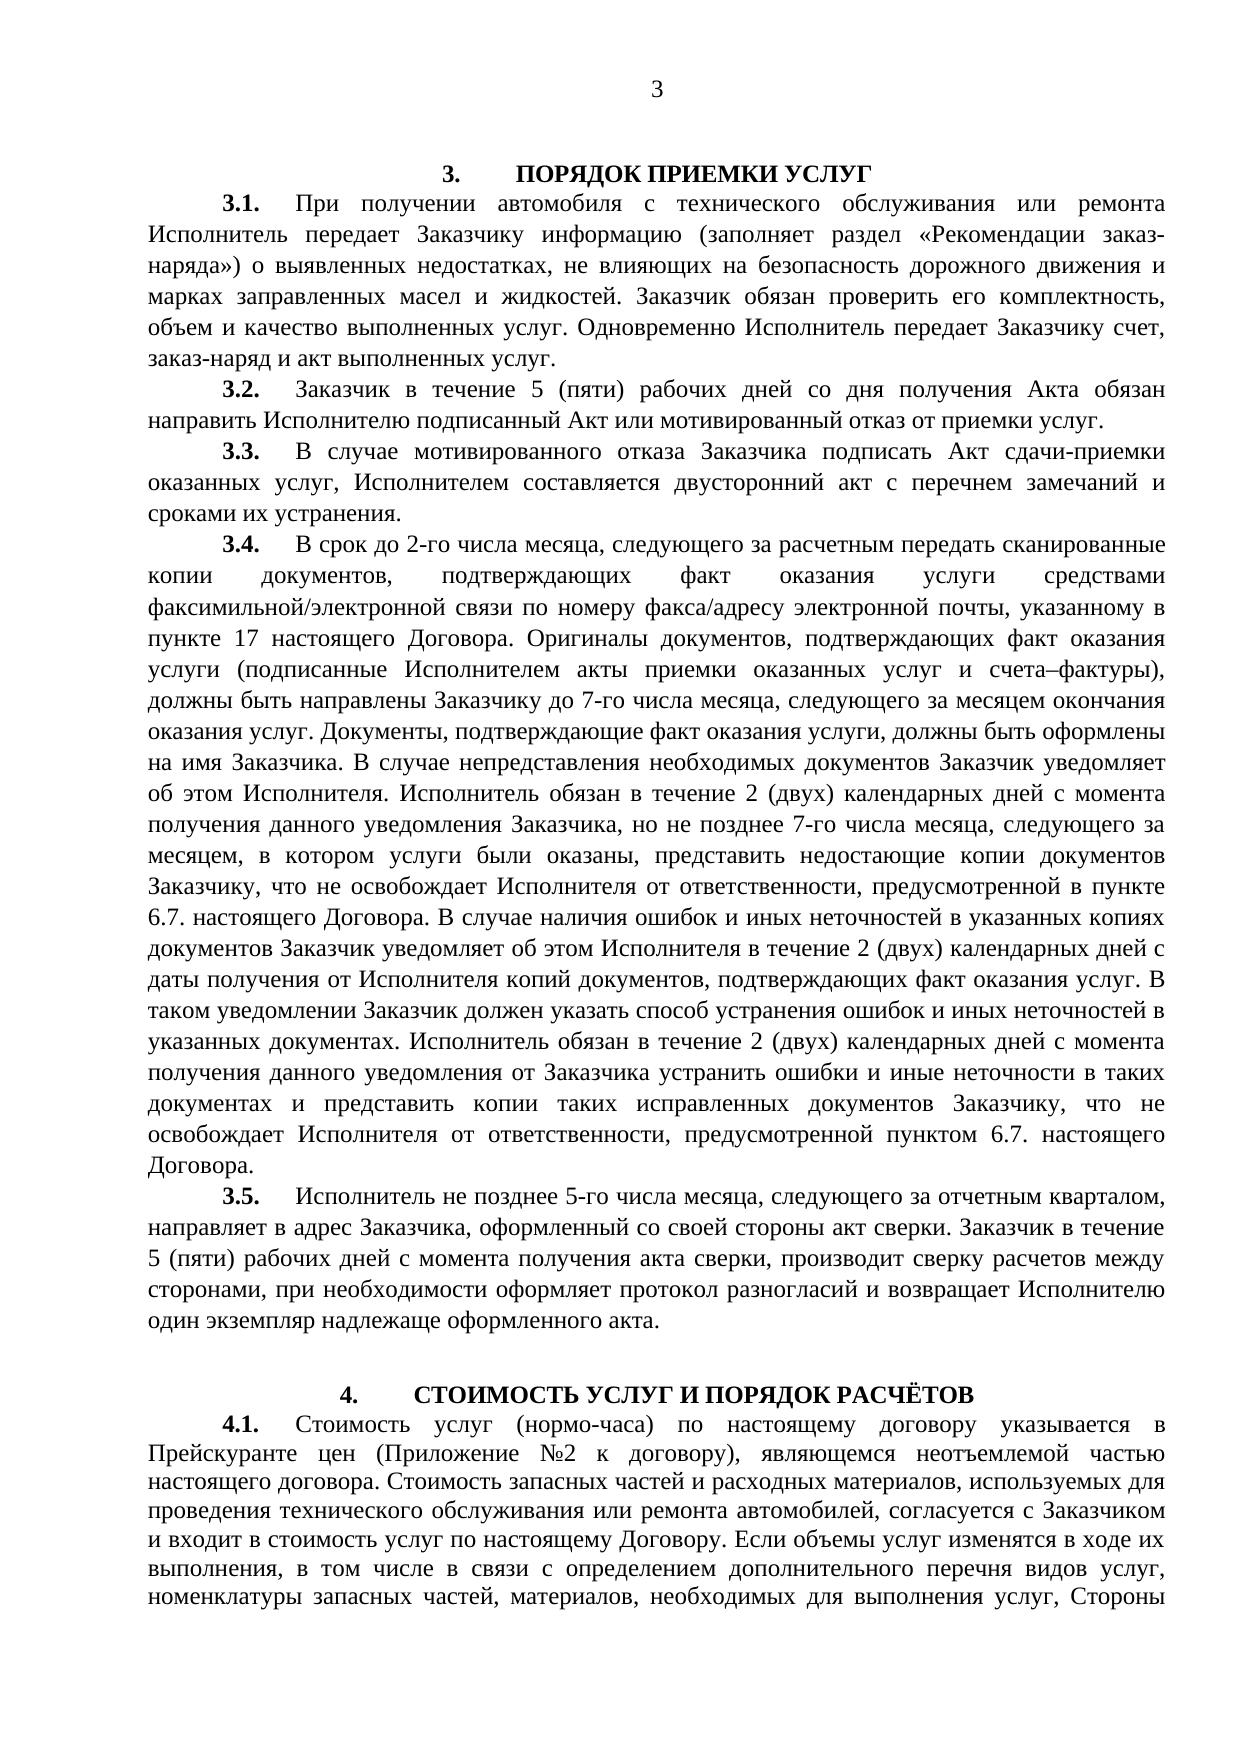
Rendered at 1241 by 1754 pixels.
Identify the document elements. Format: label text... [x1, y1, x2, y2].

list В срок до 2-го числа месяца, следующего за расчетным передать сканированные копии документов, подтверждающих факт оказания услуги средствами факсимильной/электронной связи по номеру факса/адресу электронной почты, указанному в пункте 17 настоящего Договора. Оригиналы документов, подтверждающих факт оказания услуги (подписанные Исполнителем акты приемки оказанных услуг и счета–фактуры), должны быть направлены Заказчику до 7-го числа месяца, следующего за месяцем окончания оказания услуг. Документы, подтверждающие факт оказания услуги, должны быть оформлены на имя Заказчика. В случае непредставления необходимых документов Заказчик уведомляет об этом Исполнителя. Исполнитель обязан в течение 2 (двух) календарных дней с момента получения данного уведомления Заказчика, но не позднее 7-го числа месяца, следующего за месяцем, в котором услуги были оказаны, представить недостающие копии документов Заказчику, что не освобождает Исполнителя от ответственности, предусмотренной в пункте 6.7. настоящего Договора. В случае наличия ошибок и иных неточностей в указанных копиях документов Заказчик уведомляет об этом Исполнителя в течение 2 (двух) календарных дней с даты получения от Исполнителя копий документов, подтверждающих факт оказания услуг. В таком уведомлении Заказчик должен указать способ устранения ошибок и иных неточностей в указанных документах. Исполнитель обязан в течение 2 (двух) календарных дней с момента получения данного уведомления от Заказчика устранить ошибки и иные неточности в таких документах и представить копии таких исправленных документов Заказчику, что не освобождает Исполнителя от ответственности, предусмотренной пунктом 6.7. настоящего Договора. [148, 529, 1166, 1179]
list Исполнитель не позднее 5-го числа месяца, следующего за отчетным кварталом, направляет в адрес Заказчика, оформленный со своей стороны акт сверки. Заказчик в течение 5 (пяти) рабочих дней с момента получения акта сверки, производит сверку расчетов между сторонами, при необходимости оформляет протокол разногласий и возвращает Исполнителю один экземпляр надлежаще оформленного акта. [148, 1181, 1166, 1334]
list В случае мотивированного отказа Заказчика подписать Акт сдачи-приемки оказанных услуг, Исполнителем составляется двусторонний акт с перечнем замечаний и сроками их устранения. [148, 436, 1166, 527]
list ПОРЯДОК ПРИЕМКИ УСЛУГ [148, 159, 1166, 188]
list Заказчик в течение 5 (пяти) рабочих дней со дня получения Акта обязан направить Исполнителю подписанный Акт или мотивированный отказ от приемки услуг. [148, 374, 1166, 434]
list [148, 1409, 1166, 1610]
list При получении автомобиля с технического обслуживания или ремонта Исполнитель передает Заказчику информацию (заполняет раздел «Рекомендации заказ-наряда») о выявленных недостатках, не влияющих на безопасность дорожного движения и марках заправленных масел и жидкостей. Заказчик обязан проверить его комплектность, объем и качество выполненных услуг. Одновременно Исполнитель передает Заказчику счет, заказ-наряд и акт выполненных услуг. [148, 188, 1166, 372]
list СТОИМОСТЬ УСЛУГ И ПОРЯДОК РАСЧЁТОВ [148, 1380, 1166, 1409]
